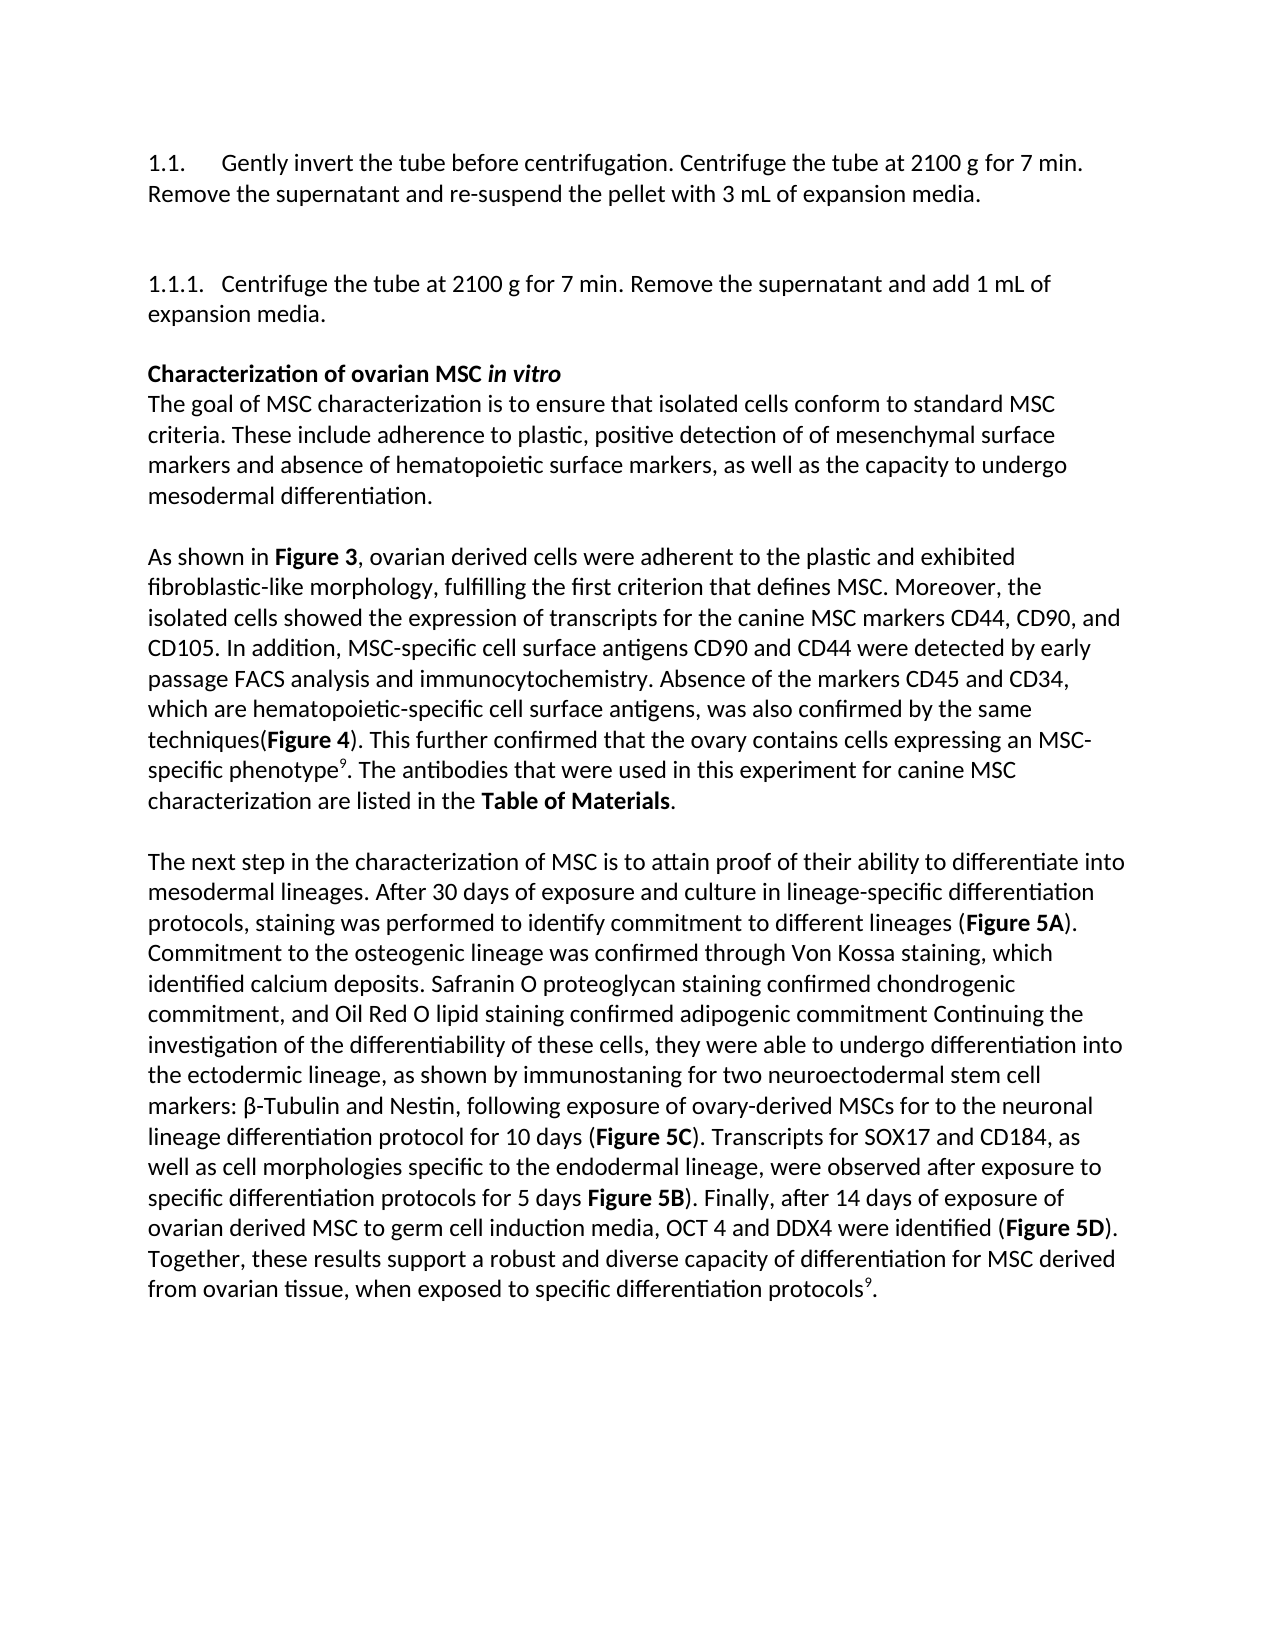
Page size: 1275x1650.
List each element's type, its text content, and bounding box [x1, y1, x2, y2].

text As shown in Figure 3, ovarian derived cells were adherent to the plastic and exhibited fibroblastic-like morphology, fulfilling the first criterion that defines MSC. Moreover, the isolated cells showed the expression of transcripts for the canine MSC markers CD44, CD90, and CD105. In addition, MSC-specific cell surface antigens CD90 and CD44 were detected by early passage FACS analysis and immunocytochemistry. Absence of the markers CD45 and CD34, which are hematopoietic-specific cell surface antigens, was also confirmed by the same techniques(Figure 4). This further confirmed that the ovary contains cells expressing an MSC-specific phenotype9. The antibodies that were used in this experiment for canine MSC characterization are listed in the Table of Materials. [148, 541, 1127, 816]
list Gently invert the tube before centrifugation. Centrifuge the tube at 2100 g for 7 min. Remove the supernatant and re-suspend the pellet with 3 mL of expansion media. [148, 148, 1127, 209]
text The next step in the characterization of MSC is to attain proof of their ability to differentiate into mesodermal lineages. After 30 days of exposure and culture in lineage-specific differentiation protocols, staining was performed to identify commitment to different lineages (Figure 5A). Commitment to the osteogenic lineage was confirmed through Von Kossa staining, which identified calcium deposits. Safranin O proteoglycan staining confirmed chondrogenic commitment, and Oil Red O lipid staining confirmed adipogenic commitment Continuing the investigation of the differentiability of these cells, they were able to undergo differentiation into the ectodermic lineage, as shown by immunostaning for two neuroectodermal stem cell markers: β-Tubulin and Nestin, following exposure of ovary-derived MSCs for to the neuronal lineage differentiation protocol for 10 days (Figure 5C). Transcripts for SOX17 and CD184, as well as cell morphologies specific to the endodermal lineage, were observed after exposure to specific differentiation protocols for 5 days Figure 5B). Finally, after 14 days of exposure of ovarian derived MSC to germ cell induction media, OCT 4 and DDX4 were identified (Figure 5D). Together, these results support a robust and diverse capacity of differentiation for MSC derived from ovarian tissue, when exposed to specific differentiation protocols9. [148, 846, 1127, 1304]
text Characterization of ovarian MSC in vitro [148, 358, 1127, 388]
list Centrifuge the tube at 2100 g for 7 min. Remove the supernatant and add 1 mL of expansion media. [148, 268, 1127, 329]
text The goal of MSC characterization is to ensure that isolated cells conform to standard MSC criteria. These include adherence to plastic, positive detection of of mesenchymal surface markers and absence of hematopoietic surface markers, as well as the capacity to undergo mesodermal differentiation. [148, 388, 1127, 510]
